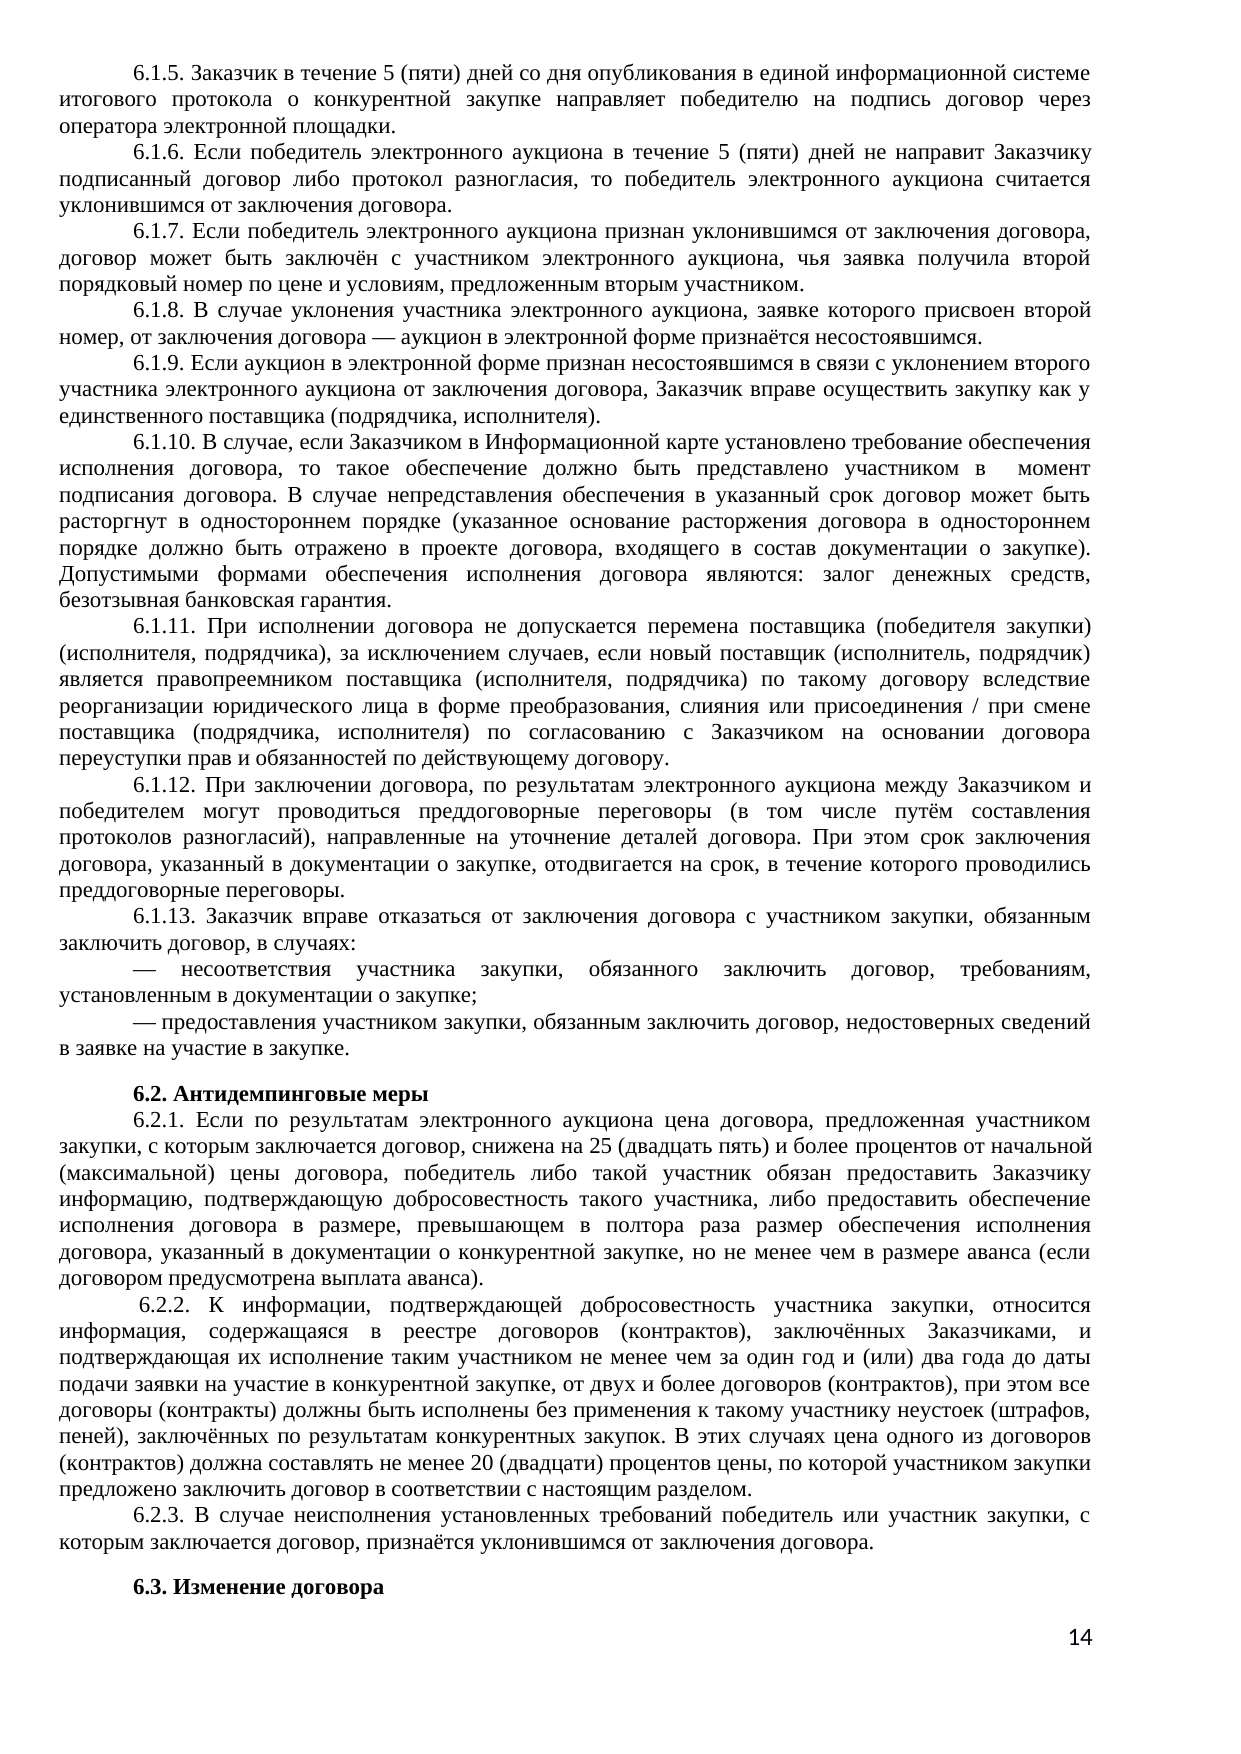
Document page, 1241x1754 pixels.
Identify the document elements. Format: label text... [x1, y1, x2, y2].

text 6.1.10. В случае, если Заказчиком в Информационной карте установлено требование обеспечения исполнения договора, то такое обеспечение должно быть представлено участником в момент подписания договора. В случае непредставления обеспечения в указанный срок договор может быть расторгнут в одностороннем порядке (указанное основание расторжения договора в одностороннем порядке должно быть отражено в проекте договора, входящего в состав документации о закупке). Допустимыми формами обеспечения исполнения договора являются: залог денежных средств, безотзывная банковская гарантия. [59, 428, 1092, 613]
text 6.2.3. В случае неисполнения установленных требований победитель или участник закупки, с которым заключается договор, признаётся уклонившимся от заключения договора. [59, 1501, 1092, 1554]
text 6.2.2. К информации, подтверждающей добросовестность участника закупки, относится информация, содержащаяся в реестре договоров (контрактов), заключённых Заказчиками, и подтверждающая их исполнение таким участником не менее чем за один год и (или) два года до даты подачи заявки на участие в конкурентной закупке, от двух и более договоров (контрактов), при этом все договоры (контракты) должны быть исполнены без применения к такому участнику неустоек (штрафов, пеней), заключённых по результатам конкурентных закупок. В этих случаях цена одного из договоров (контрактов) должна составлять не менее 20 (двадцати) процентов цены, по которой участником закупки предложено заключить договор в соответствии с настоящим разделом. [59, 1291, 1092, 1501]
text 6.1.5. Заказчик в течение 5 (пяти) дней со дня опубликования в единой информационной системе итогового протокола о конкурентной закупке направляет победителю на подпись договор через оператора электронной площадки. [59, 59, 1092, 138]
text 6.1.12. При заключении договора, по результатам электронного аукциона между Заказчиком и победителем могут проводиться преддоговорные переговоры (в том числе путём составления протоколов разногласий), направленные на уточнение деталей договора. При этом срок заключения договора, указанный в документации о закупке, отодвигается на срок, в течение которого проводились преддоговорные переговоры. [59, 771, 1092, 902]
text 6.1.9. Если аукцион в электронной форме признан несостоявшимся в связи с уклонением второго участника электронного аукциона от заключения договора, Заказчик вправе осуществить закупку как у единственного поставщика (подрядчика, исполнителя). [59, 349, 1092, 428]
text 6.1.6. Если победитель электронного аукциона в течение 5 (пяти) дней не направит Заказчику подписанный договор либо протокол разногласия, то победитель электронного аукциона считается уклонившимся от заключения договора. [59, 138, 1092, 217]
text — несоответствия участника закупки, обязанного заключить договор, требованиям, установленным в документации о закупке; [59, 955, 1092, 1008]
text 6.2.1. Если по результатам электронного аукциона цена договора, предложенная участником закупки, с которым заключается договор, снижена на 25 (двадцать пять) и более процентов от начальной (максимальной) цены договора, победитель либо такой участник обязан предоставить Заказчику информацию, подтверждающую добросовестность такого участника, либо предоставить обеспечение исполнения договора в размере, превышающем в полтора раза размер обеспечения исполнения договора, указанный в документации о конкурентной закупке, но не менее чем в размере аванса (если договором предусмотрена выплата аванса). [59, 1106, 1092, 1291]
text — предоставления участником закупки, обязанным заключить договор, недостоверных сведений в заявке на участие в закупке. [59, 1008, 1092, 1061]
text 6.2. Антидемпинговые меры [59, 1080, 1092, 1106]
text 6.1.8. В случае уклонения участника электронного аукциона, заявке которого присвоен второй номер, от заключения договора — аукцион в электронной форме признаётся несостоявшимся. [59, 296, 1092, 349]
text 6.1.11. При исполнении договора не допускается перемена поставщика (победителя закупки) (исполнителя, подрядчика), за исключением случаев, если новый поставщик (исполнитель, подрядчик) является правопреемником поставщика (исполнителя, подрядчика) по такому договору вследствие реорганизации юридического лица в форме преобразования, слияния или присоединения / при смене поставщика (подрядчика, исполнителя) по согласованию с Заказчиком на основании договора переуступки прав и обязанностей по действующему договору. [59, 613, 1092, 771]
text 6.3. Изменение договора [59, 1573, 1092, 1600]
text 6.1.7. Если победитель электронного аукциона признан уклонившимся от заключения договора, договор может быть заключён с участником электронного аукциона, чья заявка получила второй порядковый номер по цене и условиям, предложенным вторым участником. [59, 217, 1092, 296]
text 6.1.13. Заказчик вправе отказаться от заключения договора с участником закупки, обязанным заключить договор, в случаях: [59, 902, 1092, 955]
